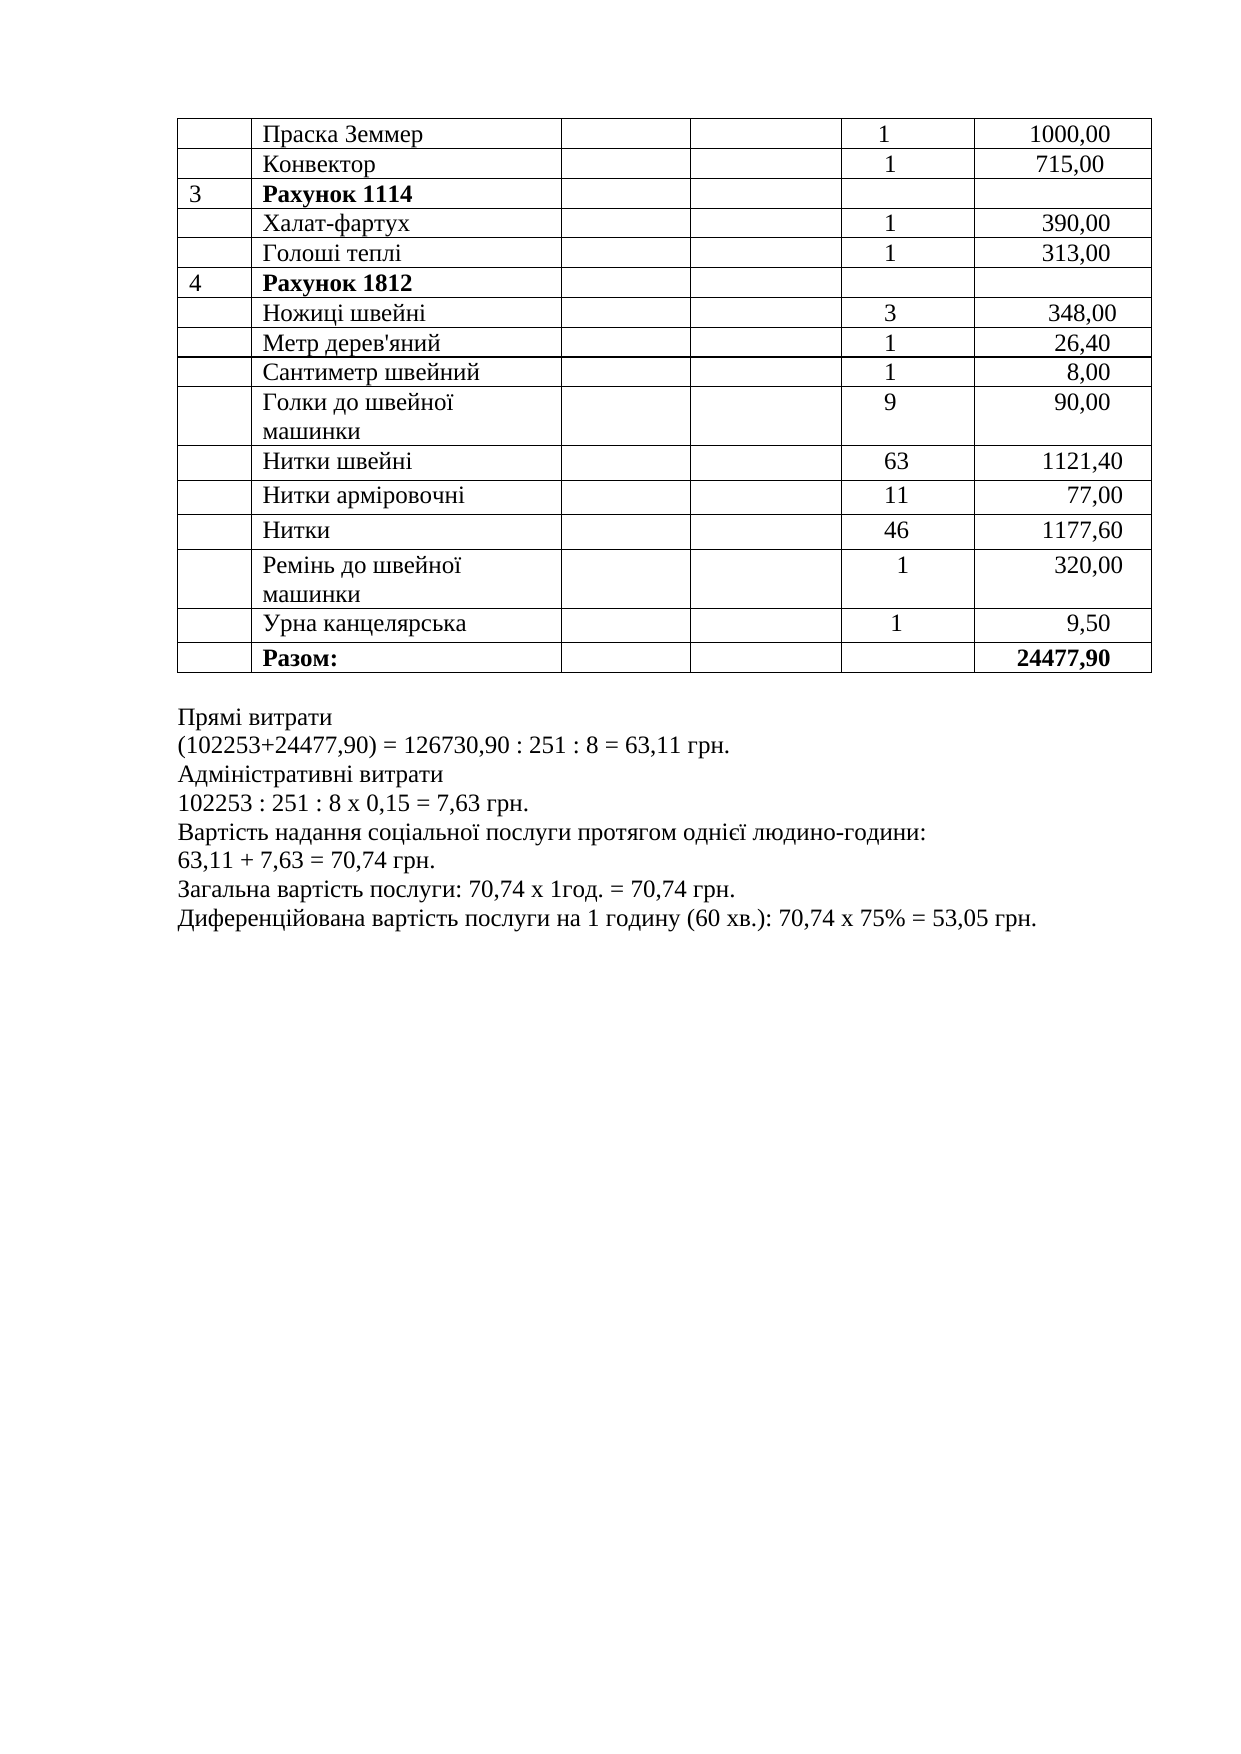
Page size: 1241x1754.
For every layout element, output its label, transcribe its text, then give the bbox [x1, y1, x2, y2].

table_cell [691, 643, 841, 672]
table_cell 90,00 [975, 387, 1151, 445]
table_cell [691, 550, 841, 607]
table_cell [691, 268, 841, 297]
table_cell [691, 446, 841, 479]
table_cell [562, 550, 690, 607]
table_cell [178, 358, 251, 386]
table_cell [178, 119, 251, 148]
table_cell [562, 179, 690, 207]
table_cell [178, 643, 251, 672]
table_cell 8,00 [975, 358, 1151, 386]
table_cell [562, 358, 690, 386]
text 63,11 + 7,63 = 70,74 грн. [177, 845, 1152, 874]
table_cell [975, 179, 1151, 207]
table_cell 9 [842, 387, 974, 445]
table_cell Голоші теплі [252, 238, 561, 267]
table_cell 24477,90 [975, 643, 1151, 672]
text Прямі витрати [177, 702, 1152, 730]
text Адміністративні витрати [177, 759, 1152, 788]
table_cell [691, 387, 841, 445]
table_cell [691, 179, 841, 207]
table_cell [178, 149, 251, 178]
table_cell Ножиці швейні [252, 298, 561, 327]
table_cell [178, 481, 251, 514]
table_cell 63 [842, 446, 974, 479]
table_cell Ремінь до швейної машинки [252, 550, 561, 607]
table_cell 1 [842, 358, 974, 386]
table_cell [178, 515, 251, 549]
table_cell 1 [842, 119, 974, 148]
table_cell 1121,40 [975, 446, 1151, 479]
table_cell 77,00 [975, 481, 1151, 514]
table_cell 1177,60 [975, 515, 1151, 549]
table_cell [562, 446, 690, 479]
table_cell [178, 609, 251, 642]
table_cell Метр дерев'яний [252, 328, 561, 356]
table_cell [562, 268, 690, 297]
table_cell [562, 387, 690, 445]
text Диференційована вартість послуги на 1 годину (60 хв.): 70,74 х 75% = 53,05 грн. [177, 903, 1152, 932]
table_cell 9,50 [975, 609, 1151, 642]
table_cell [691, 298, 841, 327]
table_cell [691, 609, 841, 642]
table_cell 1 [842, 238, 974, 267]
table_cell [691, 481, 841, 514]
table_cell [562, 209, 690, 237]
table_cell 313,00 [975, 238, 1151, 267]
table_cell 1 [842, 550, 974, 607]
table_cell [562, 643, 690, 672]
table_cell [178, 328, 251, 356]
table_cell 320,00 [975, 550, 1151, 607]
table_cell 390,00 [975, 209, 1151, 237]
table_cell [562, 481, 690, 514]
table_cell [691, 358, 841, 386]
table_cell 3 [178, 179, 251, 207]
table_cell [842, 268, 974, 297]
text Загальна вартість послуги: 70,74 х 1год. = 70,74 грн. [177, 874, 1152, 903]
table_cell Нитки арміровочні [252, 481, 561, 514]
table_cell 26,40 [975, 328, 1151, 356]
table_cell 3 [842, 298, 974, 327]
table_cell Рахунок 1812 [252, 268, 561, 297]
table_cell [691, 119, 841, 148]
table_cell [562, 609, 690, 642]
text 102253 : 251 : 8 х 0,15 = 7,63 грн. [177, 788, 1152, 817]
table_cell [691, 328, 841, 356]
table_cell Конвектор [252, 149, 561, 178]
table_cell 715,00 [975, 149, 1151, 178]
table_cell 4 [178, 268, 251, 297]
table_cell Голки до швейної машинки [252, 387, 561, 445]
table_cell [178, 298, 251, 327]
table_cell 46 [842, 515, 974, 549]
text Вартість надання соціальної послуги протягом однієї людино-години: [177, 817, 1152, 845]
table_cell [178, 387, 251, 445]
table_cell Разом: [252, 643, 561, 672]
table_cell 1 [842, 328, 974, 356]
table_cell [562, 119, 690, 148]
table_cell [842, 643, 974, 672]
table_cell Халат-фартух [252, 209, 561, 237]
table_cell [178, 446, 251, 479]
table_cell [691, 515, 841, 549]
table_cell Рахунок 1114 [252, 179, 561, 207]
table_cell Сантиметр швейний [252, 358, 561, 386]
table_cell 1 [842, 609, 974, 642]
table_cell Праска Земмер [252, 119, 561, 148]
table_cell [562, 238, 690, 267]
table_cell [691, 209, 841, 237]
table_cell [562, 328, 690, 356]
table_cell [562, 298, 690, 327]
table_cell Нитки [252, 515, 561, 549]
table_cell 1 [842, 149, 974, 178]
table_cell Урна канцелярська [252, 609, 561, 642]
table_cell [562, 515, 690, 549]
table_cell 348,00 [975, 298, 1151, 327]
table_cell [178, 238, 251, 267]
table_cell [178, 209, 251, 237]
table_cell [975, 268, 1151, 297]
table_cell 11 [842, 481, 974, 514]
table_cell Нитки швейні [252, 446, 561, 479]
table_cell [691, 238, 841, 267]
table_cell [178, 550, 251, 607]
table_cell [842, 179, 974, 207]
text (102253+24477,90) = 126730,90 : 251 : 8 = 63,11 грн. [177, 730, 1152, 759]
table_cell 1 [842, 209, 974, 237]
table_cell [691, 149, 841, 178]
table_cell [562, 149, 690, 178]
table_cell 1000,00 [975, 119, 1151, 148]
